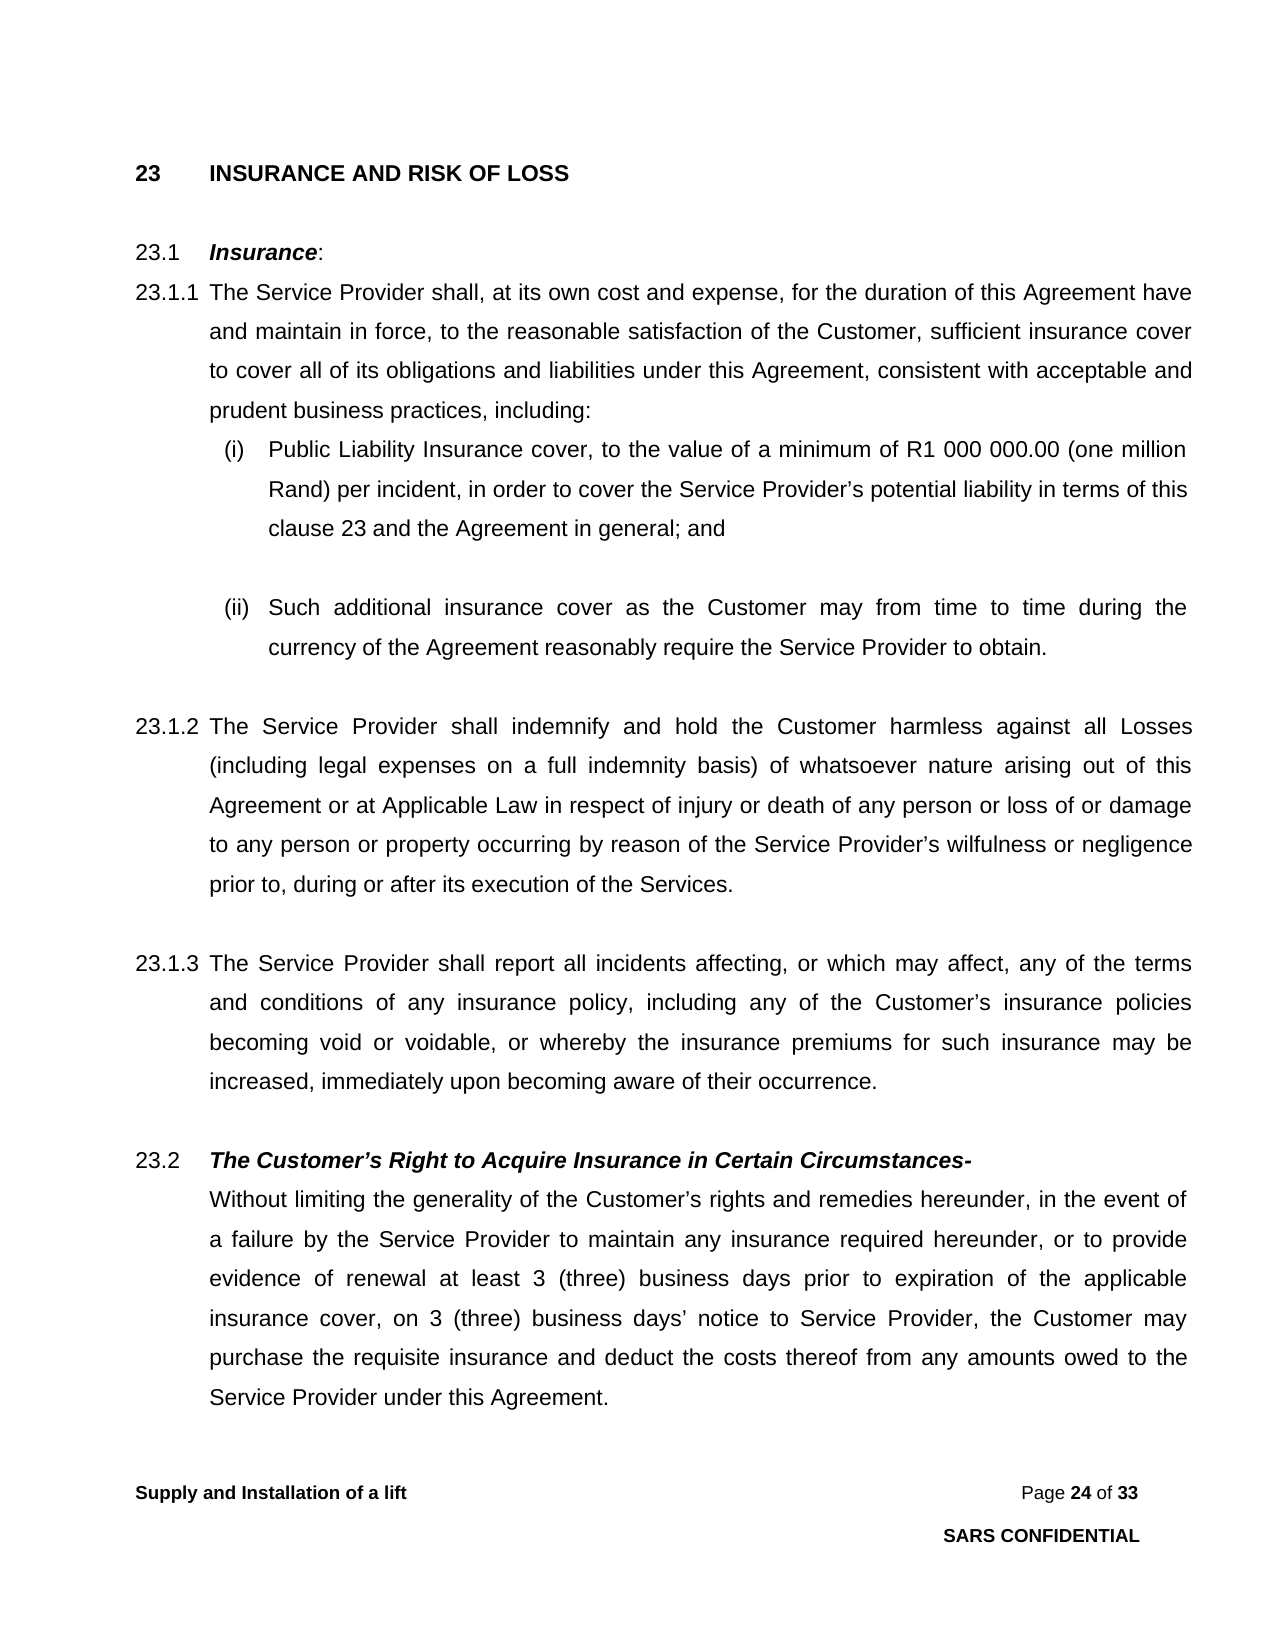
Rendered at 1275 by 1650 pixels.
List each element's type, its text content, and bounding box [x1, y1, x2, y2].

list (i) Public Liability Insurance cover, to the value of a minimum of R1 000 000.00 (one million Rand) per incident, in order to cover the Service Provider’s potential liability in terms of this clause 23 and the Agreement in general; and [224, 436, 1188, 542]
list (ii) Such additional insurance cover as the Customer may from time to time during the currency of the Agreement reasonably require the Service Provider to obtain. [224, 594, 1188, 660]
list The Customer’s Right to Acquire Insurance in Certain Circumstances- [135, 1147, 1193, 1173]
list Insurance: [135, 239, 1193, 265]
list The Service Provider shall, at its own cost and expense, for the duration of this Agreement have and maintain in force, to the reasonable satisfaction of the Customer, sufficient insurance cover to cover all of its obligations and liabilities under this Agreement, consistent with acceptable and prudent business practices, including: [135, 278, 1193, 423]
list The Service Provider shall report all incidents affecting, or which may affect, any of the terms and conditions of any insurance policy, including any of the Customer’s insurance policies becoming void or voidable, or whereby the insurance premiums for such insurance may be increased, immediately upon becoming aware of their occurrence. [135, 949, 1193, 1094]
list INSURANCE AND RISK OF LOSS [135, 160, 1193, 186]
text Without limiting the generality of the Customer’s rights and remedies hereunder, in the event of a failure by the Service Provider to maintain any insurance required hereunder, or to provide evidence of renewal at least 3 (three) business days prior to expiration of the applicable insurance cover, on 3 (three) business days’ notice to Service Provider, the Customer may purchase the requisite insurance and deduct the costs thereof from any amounts owed to the Service Provider under this Agreement. [135, 1186, 1188, 1410]
list The Service Provider shall indemnify and hold the Customer harmless against all Losses (including legal expenses on a full indemnity basis) of whatsoever nature arising out of this Agreement or at Applicable Law in respect of injury or death of any person or loss of or damage to any person or property occurring by reason of the Service Provider’s wilfulness or negligence prior to, during or after its execution of the Services. [135, 713, 1193, 897]
